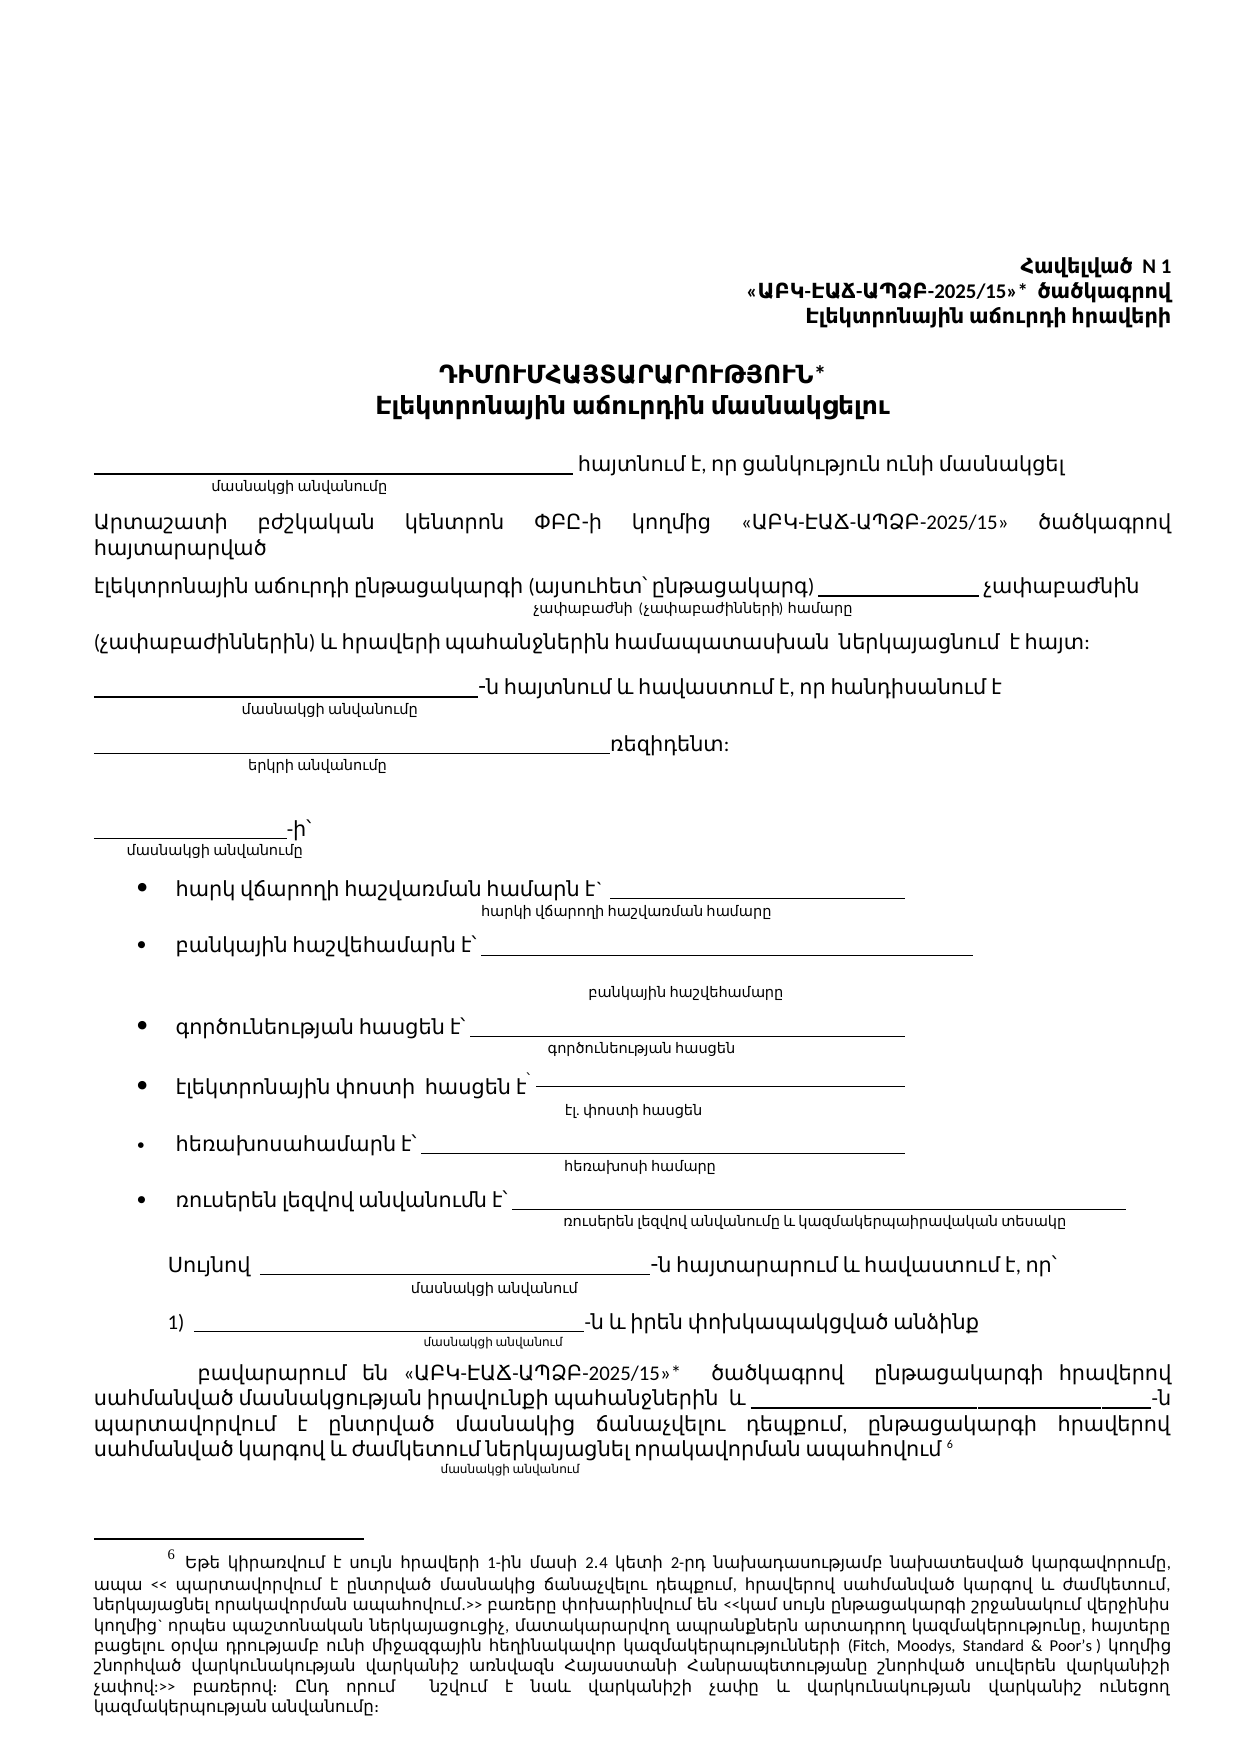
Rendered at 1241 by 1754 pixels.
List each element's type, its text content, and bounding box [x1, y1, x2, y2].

text (չափաբաժիններին) և հրավերի պահանջներին համապատասխան ներկայացնում է հայտ: [94, 629, 1171, 655]
list հեռախոսահամարն է՝ [138, 1131, 1171, 1157]
text բավարարում են «ԱԲԿ-ԷԱՃ-ԱՊՁԲ-2025/15»* ծածկագրով ընթացակարգի հրավերով սահմանված մասնակցության իրավունքի պահանջներին և -ն պարտավորվում է ընտրված մասնակից ճանաչվելու դեպքում, ընթացակարգի հրավերով սահմանված կարգով և ժամկետում ներկայացնել որակավորման ապահովում [94, 1360, 1171, 1462]
list գործունեության հասցեն է՝ [138, 1014, 1171, 1040]
text «ԱԲԿ-ԷԱՃ-ԱՊՁԲ-2025/15»* ծածկագրով [94, 278, 1171, 304]
text 1) -ն և իրեն փոխկապակցված անձինք [94, 1309, 1171, 1335]
text -ի՝ [94, 816, 1171, 841]
list հարկ վճարողի հաշվառման համարն է` [138, 872, 1171, 902]
text ռեզիդենտ: [94, 731, 1171, 756]
text մասնակցի անվանում [94, 1462, 1171, 1487]
text մասնակցի անվանումը [94, 701, 1171, 731]
text ԴԻՄՈՒՄՀԱՅՏԱՐԱՐՈՒԹՅՈՒՆ* [94, 360, 1171, 390]
subtitle Էլեկտրոնային աճուրդին մասնակցելու [94, 390, 1171, 421]
text բանկային հաշվեհամարը [94, 983, 1171, 1014]
list ռուսերեն լեզվով անվանումն է՝ [138, 1187, 1171, 1213]
text -ն հայտնում և հավաստում է, որ հանդիսանում է [94, 670, 1171, 701]
text էլ. փոստի հասցեն [94, 1101, 1171, 1131]
text հեռախոսի համարը [462, 1157, 1171, 1187]
text Էլեկտրոնային աճուրդի հրավերի [94, 304, 1171, 329]
text չափաբաժնի (չափաբաժինների) համարը [94, 599, 1171, 629]
text Հավելված N 1 [94, 253, 1171, 278]
text մասնակցի անվանումը [94, 841, 1171, 872]
text հարկի վճարողի հաշվառման համարը [94, 902, 1171, 933]
text հայտնում է, որ ցանկություն ունի մասնակցել [94, 451, 1171, 477]
text երկրի անվանումը [94, 756, 1171, 787]
text գործունեության հասցեն [94, 1040, 1171, 1070]
list էլեկտրոնային փոստի հասցեն է՝ [138, 1070, 1171, 1101]
text մասնակցի անվանում [94, 1279, 1171, 1309]
text Արտաշատի բժշկական կենտրոն ՓԲԸ -ի կողմից «ԱԲԿ-ԷԱՃ-ԱՊՁԲ-2025/15» ծածկագրով հայտարարված [94, 507, 1171, 561]
list բանկային հաշվեհամարն է՝ [138, 933, 1171, 983]
text մասնակցի անվանում [94, 1335, 1171, 1360]
text էլեկտրոնային աճուրդի ընթացակարգի (այսուհետ՝ ընթացակարգ) չափաբաժնին [94, 573, 1171, 599]
text մասնակցի անվանումը [94, 477, 1171, 507]
text Սույնով -ն հայտարարում և հավաստում է, որ՝ [94, 1248, 1171, 1279]
text ռուսերեն լեզվով անվանումը և կազմակերպաիրավական տեսակը [94, 1213, 1171, 1243]
